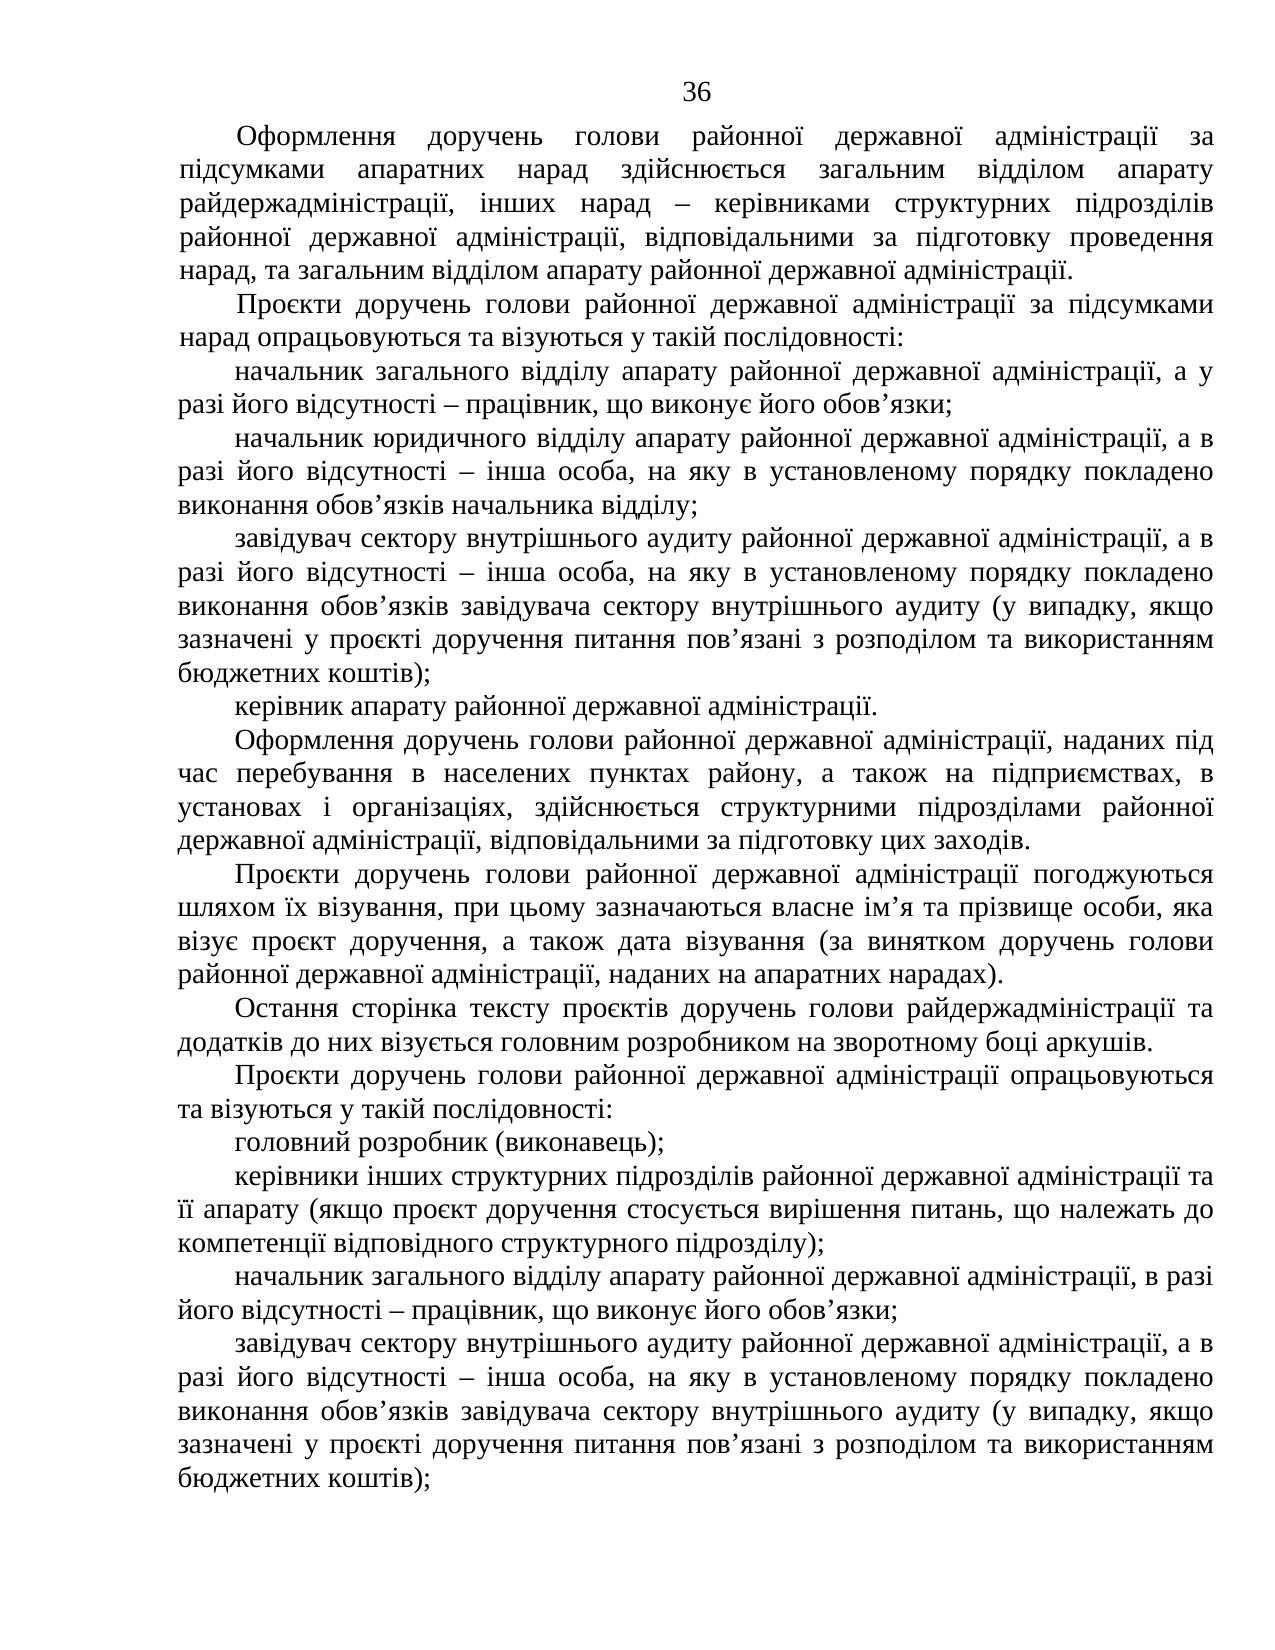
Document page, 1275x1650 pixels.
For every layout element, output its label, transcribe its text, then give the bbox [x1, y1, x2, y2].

text начальник юридичного відділу апарату районної державної адміністрації, а в разі його відсутності – інша особа, на яку в установленому порядку покладено виконання обов’язків начальника відділу; [177, 420, 1215, 521]
text Остання сторінка тексту проєктів доручень голови райдержадміністрації та додатків до них візується головним розробником на зворотному боці аркушів. [177, 990, 1215, 1057]
text Проєкти доручень голови районної державної адміністрації за підсумками нарад опрацьовуються та візуються у такій послідовності: [179, 286, 1215, 353]
text головний розробник (виконавець); [177, 1124, 1215, 1158]
text керівники інших структурних підрозділів районної державної адміністрації та її апарату (якщо проєкт доручення стосується вирішення питань, що належать до компетенції відповідного структурного підрозділу); [177, 1158, 1215, 1258]
text керівник апарату районної державної адміністрації. [177, 688, 1215, 722]
text завідувач сектору внутрішнього аудиту районної державної адміністрації, а в разі його відсутності – інша особа, на яку в установленому порядку покладено виконання обов’язків завідувача сектору внутрішнього аудиту (у випадку, якщо зазначені у проєкті доручення питання пов’язані з розподілом та використанням бюджетних коштів); [177, 521, 1215, 688]
text Проєкти доручень голови районної державної адміністрації погоджуються шляхом їх візування, при цьому зазначаються власне ім’я та прізвище особи, яка візує проєкт доручення, а також дата візування (за винятком доручень голови районної державної адміністрації, наданих на апаратних нарадах). [177, 856, 1215, 990]
text Оформлення доручень голови районної державної адміністрації, наданих під час перебування в населених пунктах району, а також на підприємствах, в установах і організаціях, здійснюється структурними підрозділами районної державної адміністрації, відповідальними за підготовку цих заходів. [177, 722, 1215, 856]
text начальник загального відділу апарату районної державної адміністрації, в разі його відсутності – працівник, що виконує його обов’язки; [177, 1258, 1215, 1326]
text завідувач сектору внутрішнього аудиту районної державної адміністрації, а в разі його відсутності – інша особа, на яку в установленому порядку покладено виконання обов’язків завідувача сектору внутрішнього аудиту (у випадку, якщо зазначені у проєкті доручення питання пов’язані з розподілом та використанням бюджетних коштів); [177, 1326, 1215, 1493]
text Проєкти доручень голови районної державної адміністрації опрацьовуються та візуються у такій послідовності: [177, 1057, 1215, 1124]
text Оформлення доручень голови районної державної адміністрації за підсумками апаратних нарад здійснюється загальним відділом апарату райдержадміністрації, інших нарад – керівниками структурних підрозділів районної державної адміністрації, відповідальними за підготовку проведення нарад, та загальним відділом апарату районної державної адміністрації. [179, 118, 1215, 286]
text начальник загального відділу апарату районної державної адміністрації, а у разі його відсутності – працівник, що виконує його обов’язки; [177, 353, 1215, 420]
